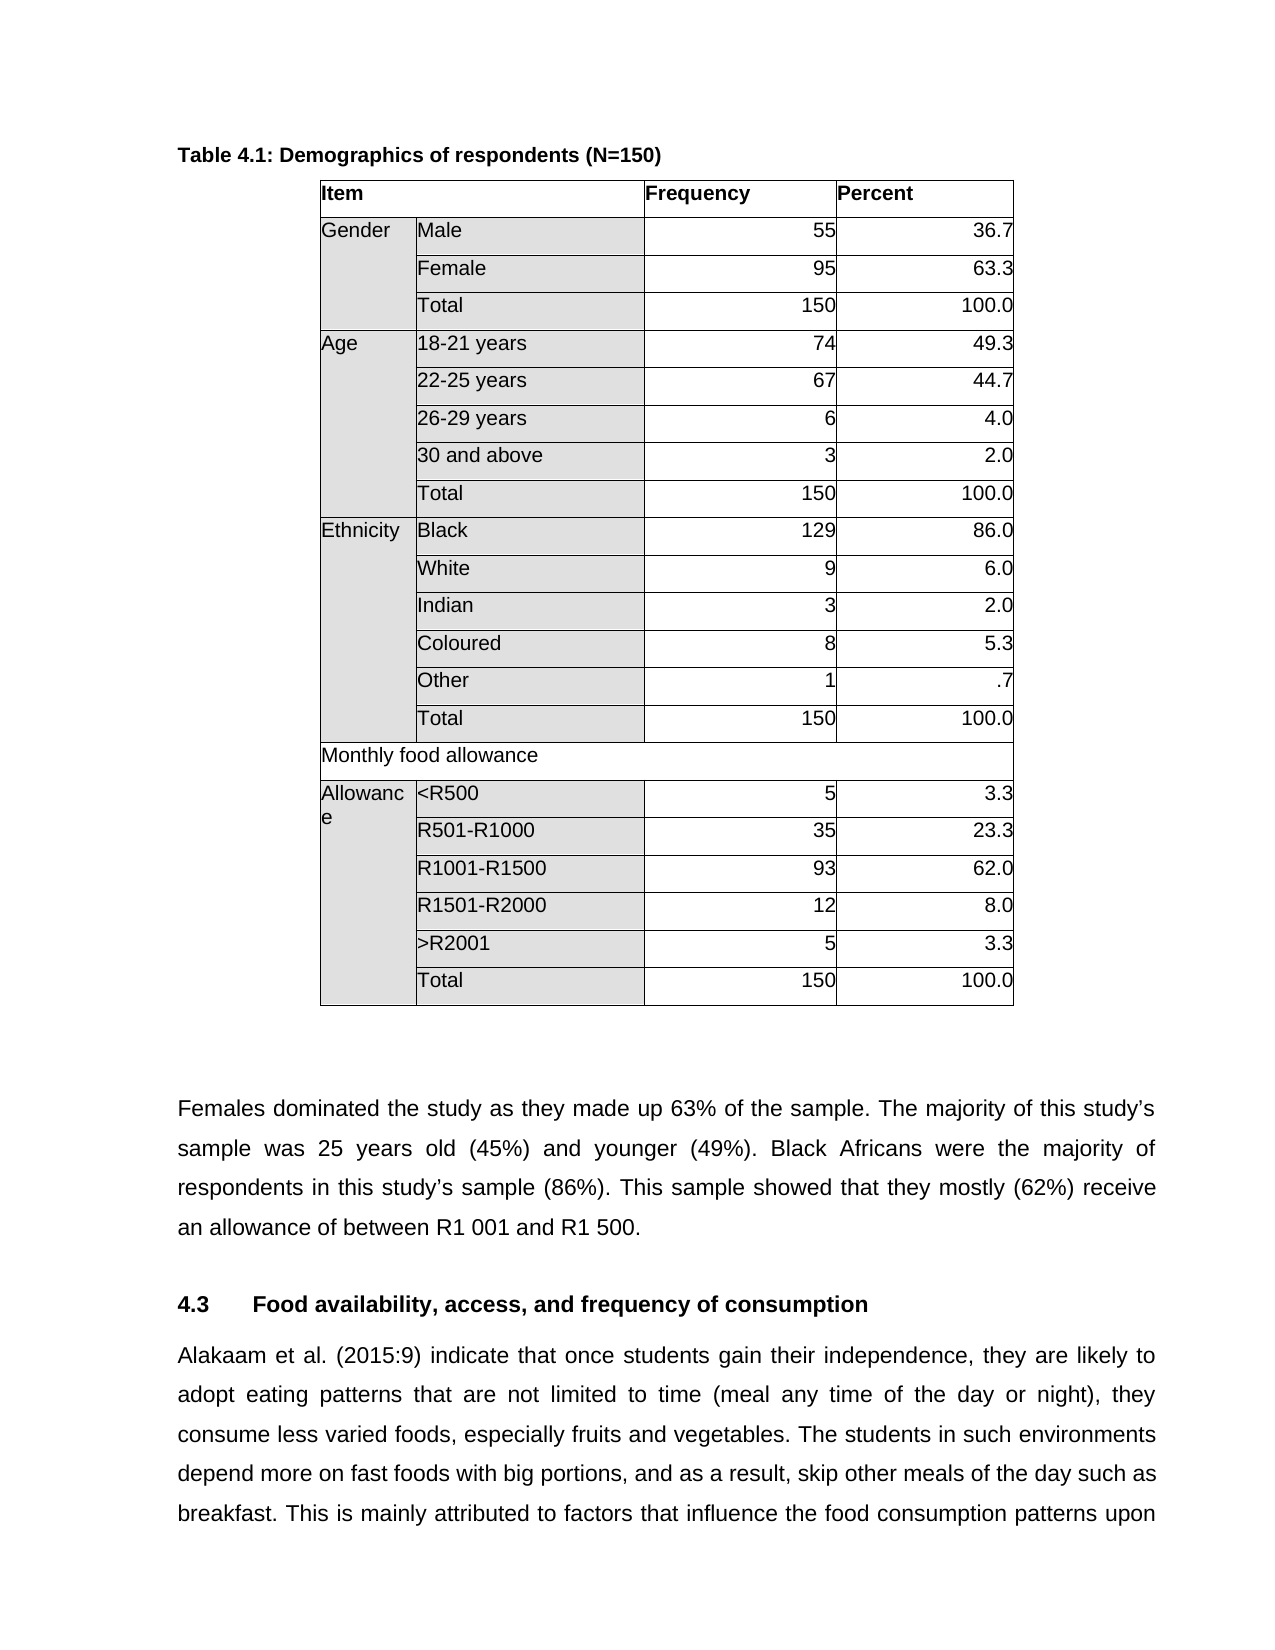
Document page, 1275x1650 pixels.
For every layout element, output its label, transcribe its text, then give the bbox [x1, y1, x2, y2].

text Females dominated the study as they made up 63% of the sample. The majority of this study’s sample was 25 years old (45%) and younger (49%). Black Africans were the majority of respondents in this study’s sample (86%). This sample showed that they mostly (62%) receive an allowance of between R1 001 and R1 500. [177, 1095, 1157, 1240]
subtitle 4.3 Food availability, access, and frequency of consumption [177, 1291, 1157, 1317]
table_cell 3 [645, 593, 836, 629]
table_cell 3.3 [837, 931, 1013, 967]
table_cell 4.0 [837, 406, 1013, 442]
table_cell 150 [645, 706, 836, 742]
table_cell 9 [645, 556, 836, 592]
table_cell 62.0 [837, 856, 1013, 892]
table_cell >R2001 [417, 931, 644, 967]
table_cell 129 [645, 518, 836, 554]
table_cell 100.0 [837, 481, 1013, 517]
table_cell Monthly food allowance [321, 743, 1013, 779]
table_cell 36.7 [837, 218, 1013, 254]
table_cell 100.0 [837, 293, 1013, 329]
table_cell Age [321, 331, 416, 517]
table_cell 12 [645, 893, 836, 929]
table_cell Allowance [321, 781, 416, 1004]
table_cell Total [417, 481, 644, 517]
table_cell 74 [645, 331, 836, 367]
table_cell 18-21 years [417, 331, 644, 367]
table_cell R1501-R2000 [417, 893, 644, 929]
table_cell 30 and above [417, 443, 644, 479]
table_cell 100.0 [837, 968, 1013, 1004]
table_cell Total [417, 293, 644, 329]
table_cell R501-R1000 [417, 818, 644, 854]
table_cell Coloured [417, 631, 644, 667]
table_cell 26-29 years [417, 406, 644, 442]
table_cell 3 [645, 443, 836, 479]
table_cell Black [417, 518, 644, 554]
table_cell 67 [645, 368, 836, 404]
table_cell 86.0 [837, 518, 1013, 554]
table_cell 6 [645, 406, 836, 442]
table_cell 5.3 [837, 631, 1013, 667]
table_cell 2.0 [837, 593, 1013, 629]
table_cell 44.7 [837, 368, 1013, 404]
table_cell Total [417, 968, 644, 1004]
table_cell 23.3 [837, 818, 1013, 854]
table_cell 93 [645, 856, 836, 892]
table_cell <R500 [417, 781, 644, 817]
table_header Percent [837, 181, 1013, 217]
table_cell 55 [645, 218, 836, 254]
table_cell Gender [321, 218, 416, 329]
table_cell 150 [645, 968, 836, 1004]
table_cell Ethnicity [321, 518, 416, 742]
table_cell 150 [645, 481, 836, 517]
table_header Frequency [645, 181, 836, 217]
table_cell Indian [417, 593, 644, 629]
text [177, 1342, 1157, 1526]
table_cell White [417, 556, 644, 592]
table_header Item [321, 181, 644, 217]
table_cell 1 [645, 668, 836, 704]
table_cell 63.3 [837, 256, 1013, 292]
table_cell 2.0 [837, 443, 1013, 479]
table_cell 5 [645, 781, 836, 817]
table_cell 49.3 [837, 331, 1013, 367]
table_cell .7 [837, 668, 1013, 704]
table_cell 8.0 [837, 893, 1013, 929]
table_cell 6.0 [837, 556, 1013, 592]
text Table 4.1: Demographics of respondents (N=150) [177, 143, 1157, 167]
table_cell 95 [645, 256, 836, 292]
table_cell Male [417, 218, 644, 254]
table_cell 35 [645, 818, 836, 854]
table_cell R1001-R1500 [417, 856, 644, 892]
table_cell 3.3 [837, 781, 1013, 817]
table_cell Total [417, 706, 644, 742]
table_cell Other [417, 668, 644, 704]
table_cell 8 [645, 631, 836, 667]
table_cell 100.0 [837, 706, 1013, 742]
table_cell 5 [645, 931, 836, 967]
table_cell Female [417, 256, 644, 292]
table_cell 22-25 years [417, 368, 644, 404]
table_cell 150 [645, 293, 836, 329]
